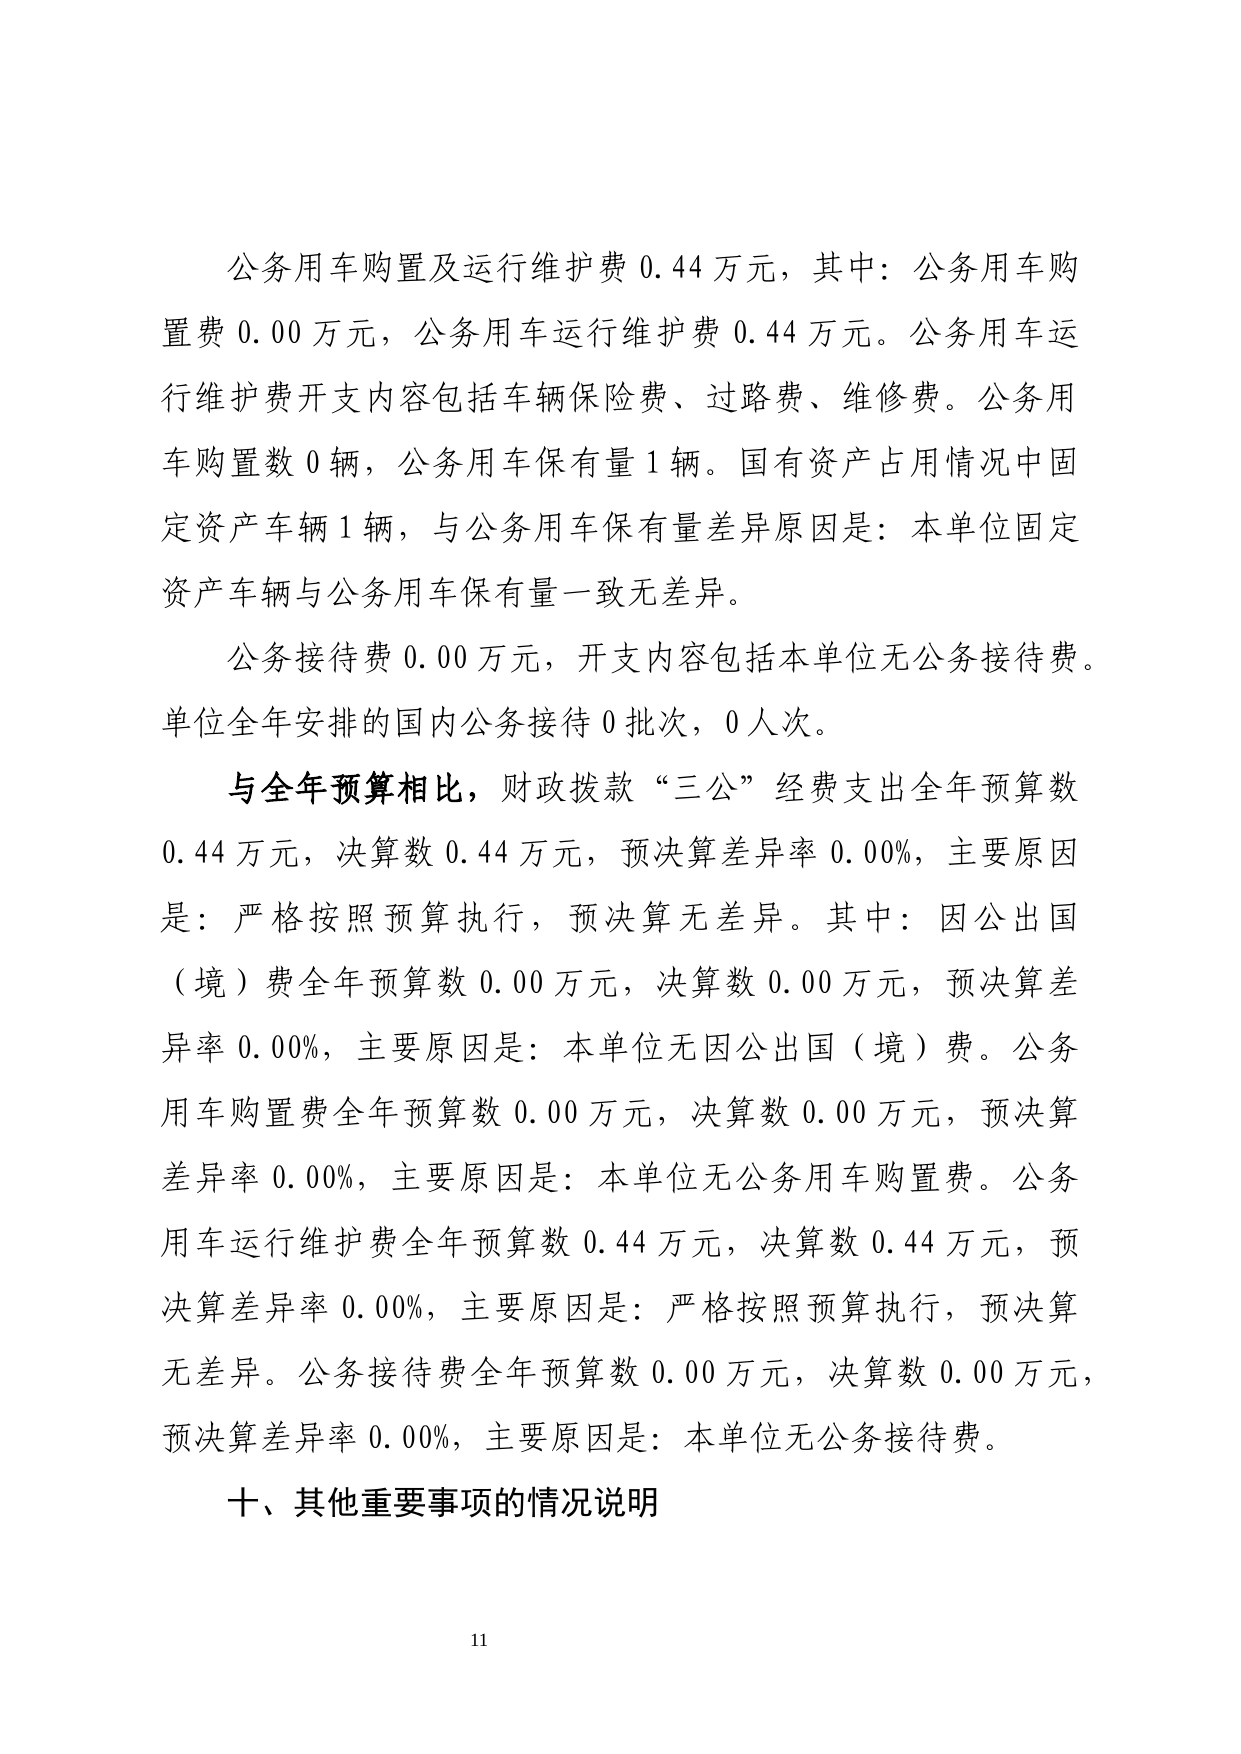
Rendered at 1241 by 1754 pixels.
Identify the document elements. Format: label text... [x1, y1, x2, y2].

text 十、其他重要事项的情况说明 [159, 1468, 1081, 1533]
text 与全年预算相比，财政拨款“三公”经费支出全年预算数0.44万元，决算数0.44万元，预决算差异率0.00%，主要原因是：严格按照预算执行，预决算无差异。其中：因公出国（境）费全年预算数0.00万元，决算数0.00万元，预决算差异率0.00%，主要原因是：本单位无因公出国（境）费。公务用车购置费全年预算数0.00万元，决算数0.00万元，预决算差异率0.00%，主要原因是：本单位无公务用车购置费。公务用车运行维护费全年预算数0.44万元，决算数0.44万元，预决算差异率0.00%，主要原因是：严格按照预算执行，预决算无差异。公务接待费全年预算数0.00万元，决算数0.00万元，预决算差异率0.00%，主要原因是：本单位无公务接待费。 [159, 753, 1081, 1468]
text 公务接待费0.00万元，开支内容包括本单位无公务接待费。单位全年安排的国内公务接待0批次，0人次。 [159, 623, 1081, 753]
text 公务用车购置及运行维护费0.44万元，其中：公务用车购置费0.00万元，公务用车运行维护费0.44万元。公务用车运行维护费开支内容包括车辆保险费、过路费、维修费。公务用车购置数0辆，公务用车保有量1辆。国有资产占用情况中固定资产车辆1辆，与公务用车保有量差异原因是：本单位固定资产车辆与公务用车保有量一致无差异。 [159, 233, 1081, 623]
